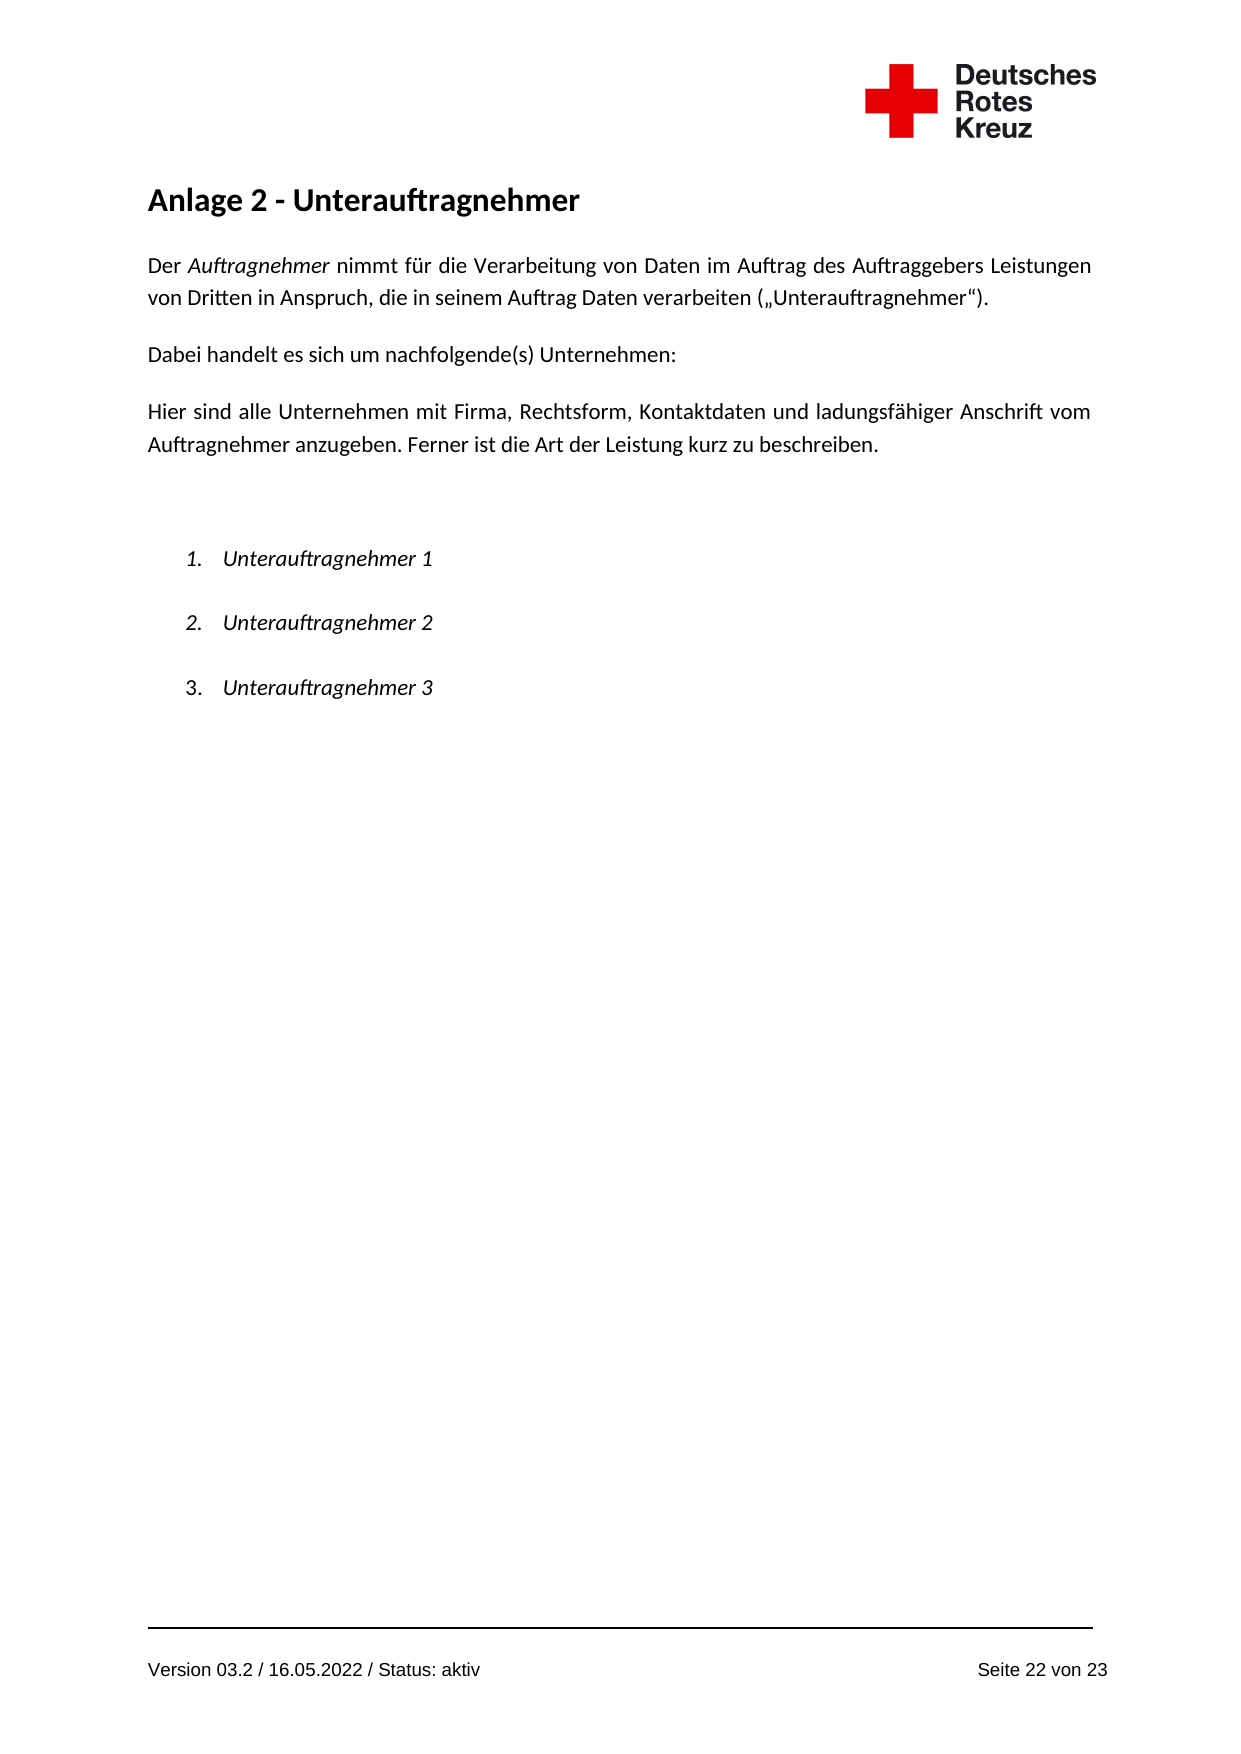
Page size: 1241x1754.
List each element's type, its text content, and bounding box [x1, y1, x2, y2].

picture [865, 64, 1096, 138]
text Der Auftragnehmer nimmt für die Verarbeitung von Daten im Auftrag des Auftraggebers Leistungen von Dritten in Anspruch, die in seinem Auftrag Daten verarbeiten („Unterauftragnehmer“). [148, 251, 1093, 311]
text Dabei handelt es sich um nachfolgende(s) Unternehmen: [148, 340, 1093, 368]
text Anlage 2 - Unterauftragnehmer [148, 179, 1093, 220]
